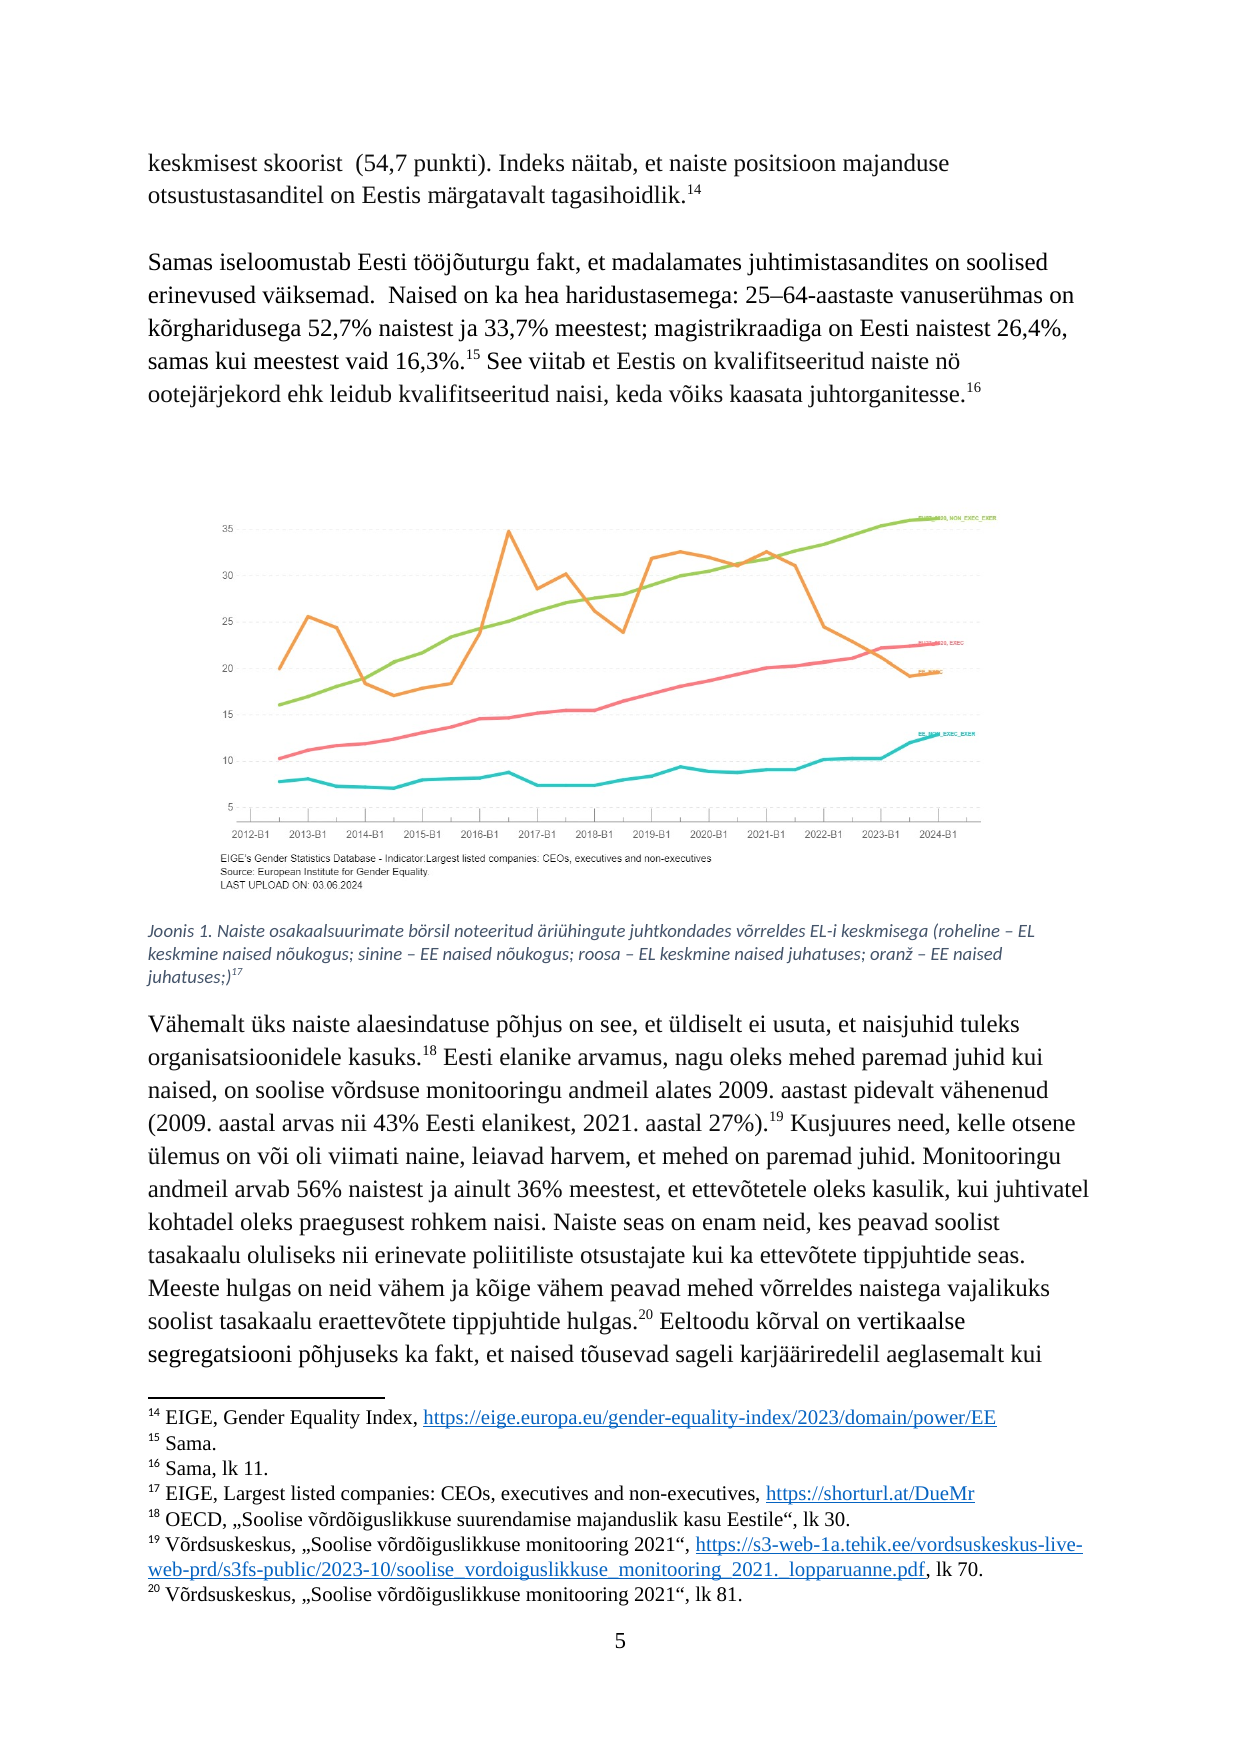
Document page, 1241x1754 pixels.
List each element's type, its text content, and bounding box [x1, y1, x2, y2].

text Joonis 1. Naiste osakaalsuurimate börsil noteeritud äriühingute juhtkondades võrreldes EL-i keskmisega (roheline – EL keskmine naised nõukogus; sinine – EE naised nõukogus; roosa – EL keskmine naised juhatuses; oranž – EE naised juhatuses;) [148, 919, 1093, 988]
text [148, 148, 1093, 209]
picture [220, 411, 1020, 915]
text Samas iseloomustab Eesti tööjõuturgu fakt, et madalamates juhtimistasandites on soolised erinevused väiksemad. Naised on ka hea haridustasemega: 25–64-aastaste vanuserühmas on kõrgharidusega 52,7% naistest ja 33,7% meestest​; magistrikraadiga on Eesti naistest 26,4%, samas kui meestest vaid 16,3%. See viitab et Eestis on kvalifitseeritud naiste nö ootejärjekord ehk leidub kvalifitseeritud naisi, keda võiks kaasata juhtorganitesse. [148, 247, 1093, 407]
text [148, 1009, 1093, 1368]
